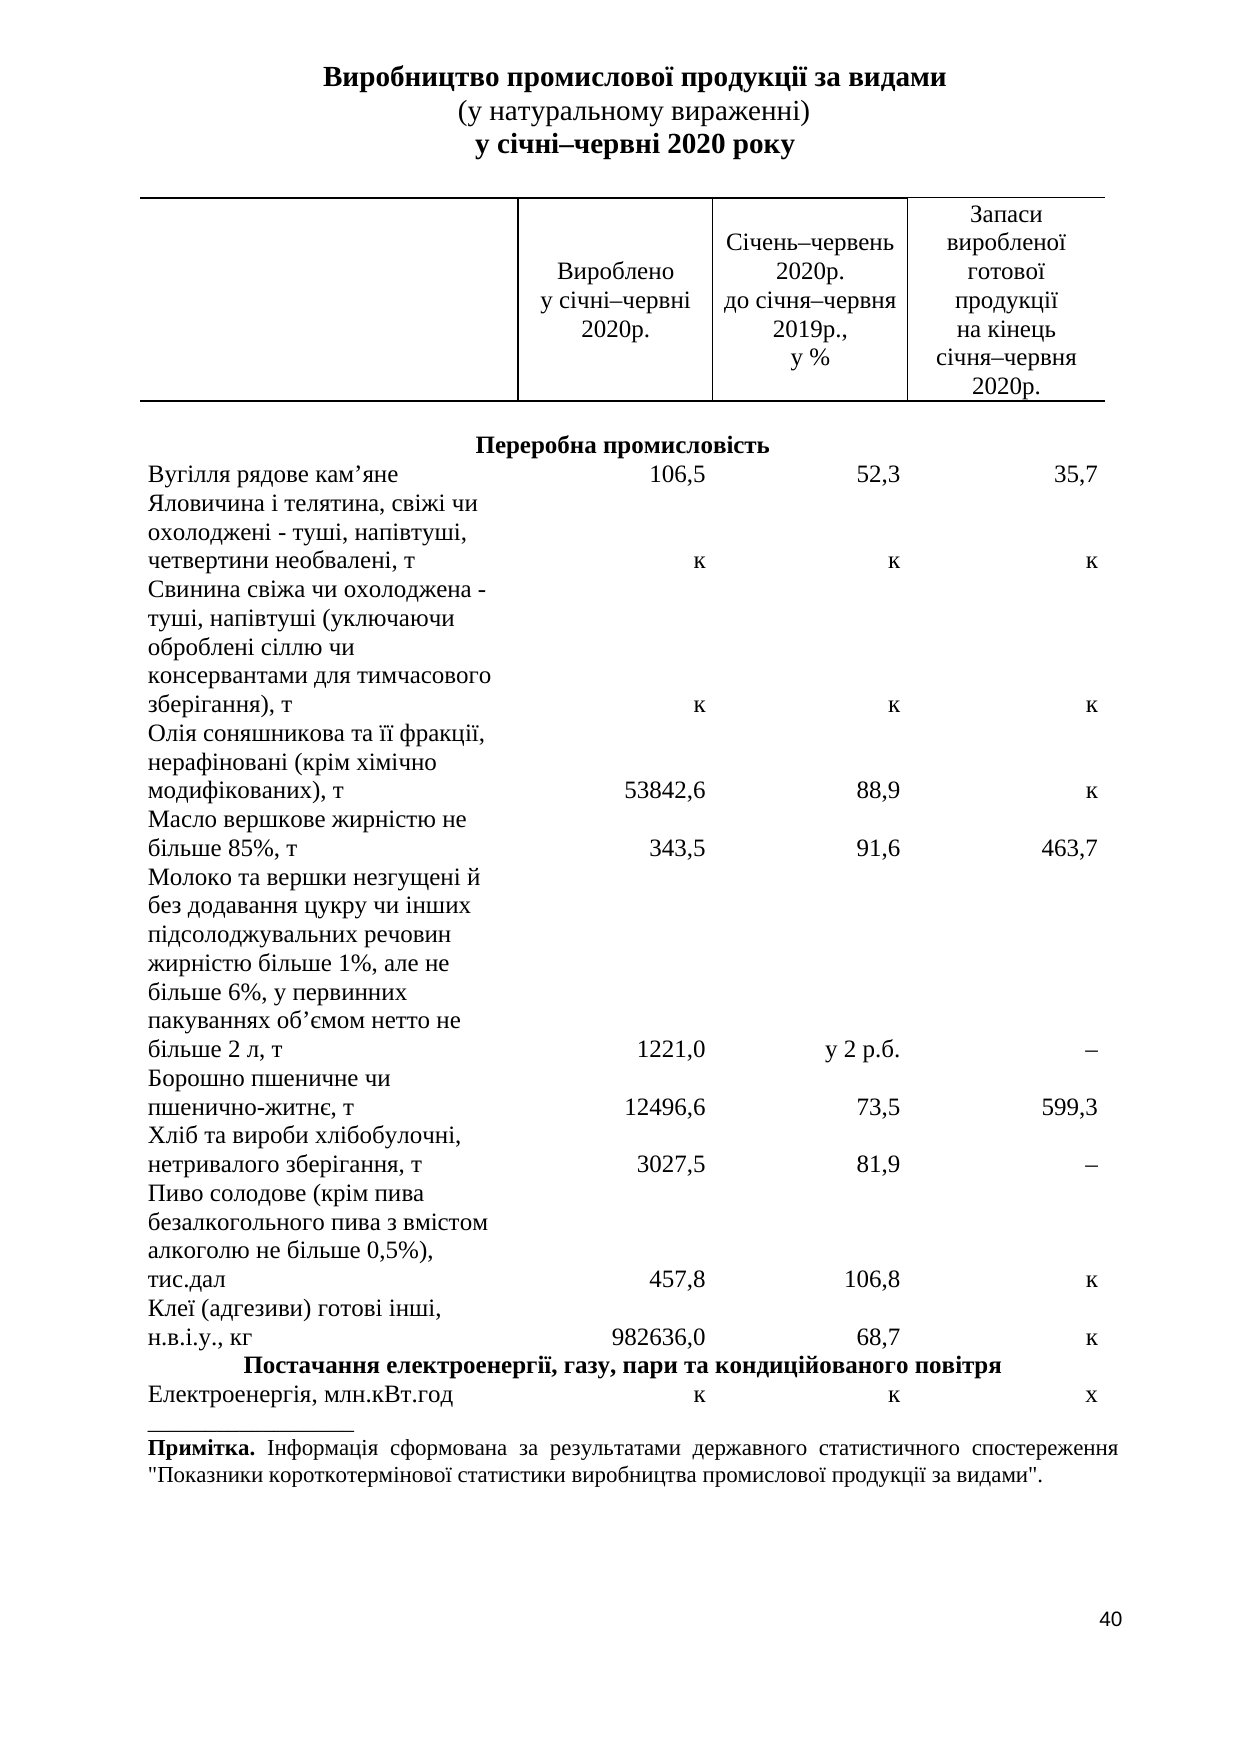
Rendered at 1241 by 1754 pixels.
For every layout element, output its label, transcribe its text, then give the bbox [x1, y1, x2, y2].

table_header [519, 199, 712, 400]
text Примітка. Інформація сформована за результатами державного статистичного спостереження "Показники короткотермінової статистики виробництва промислової продукції за видами". [148, 1434, 1120, 1487]
text Виробництво промислової продукції за видами [148, 59, 1122, 93]
text у січні–червні 2020 року [148, 126, 1122, 160]
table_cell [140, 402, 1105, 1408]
text (у натуральному вираженні) [148, 93, 1120, 126]
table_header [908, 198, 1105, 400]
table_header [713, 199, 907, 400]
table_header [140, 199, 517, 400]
text __________________ [148, 1408, 1078, 1434]
